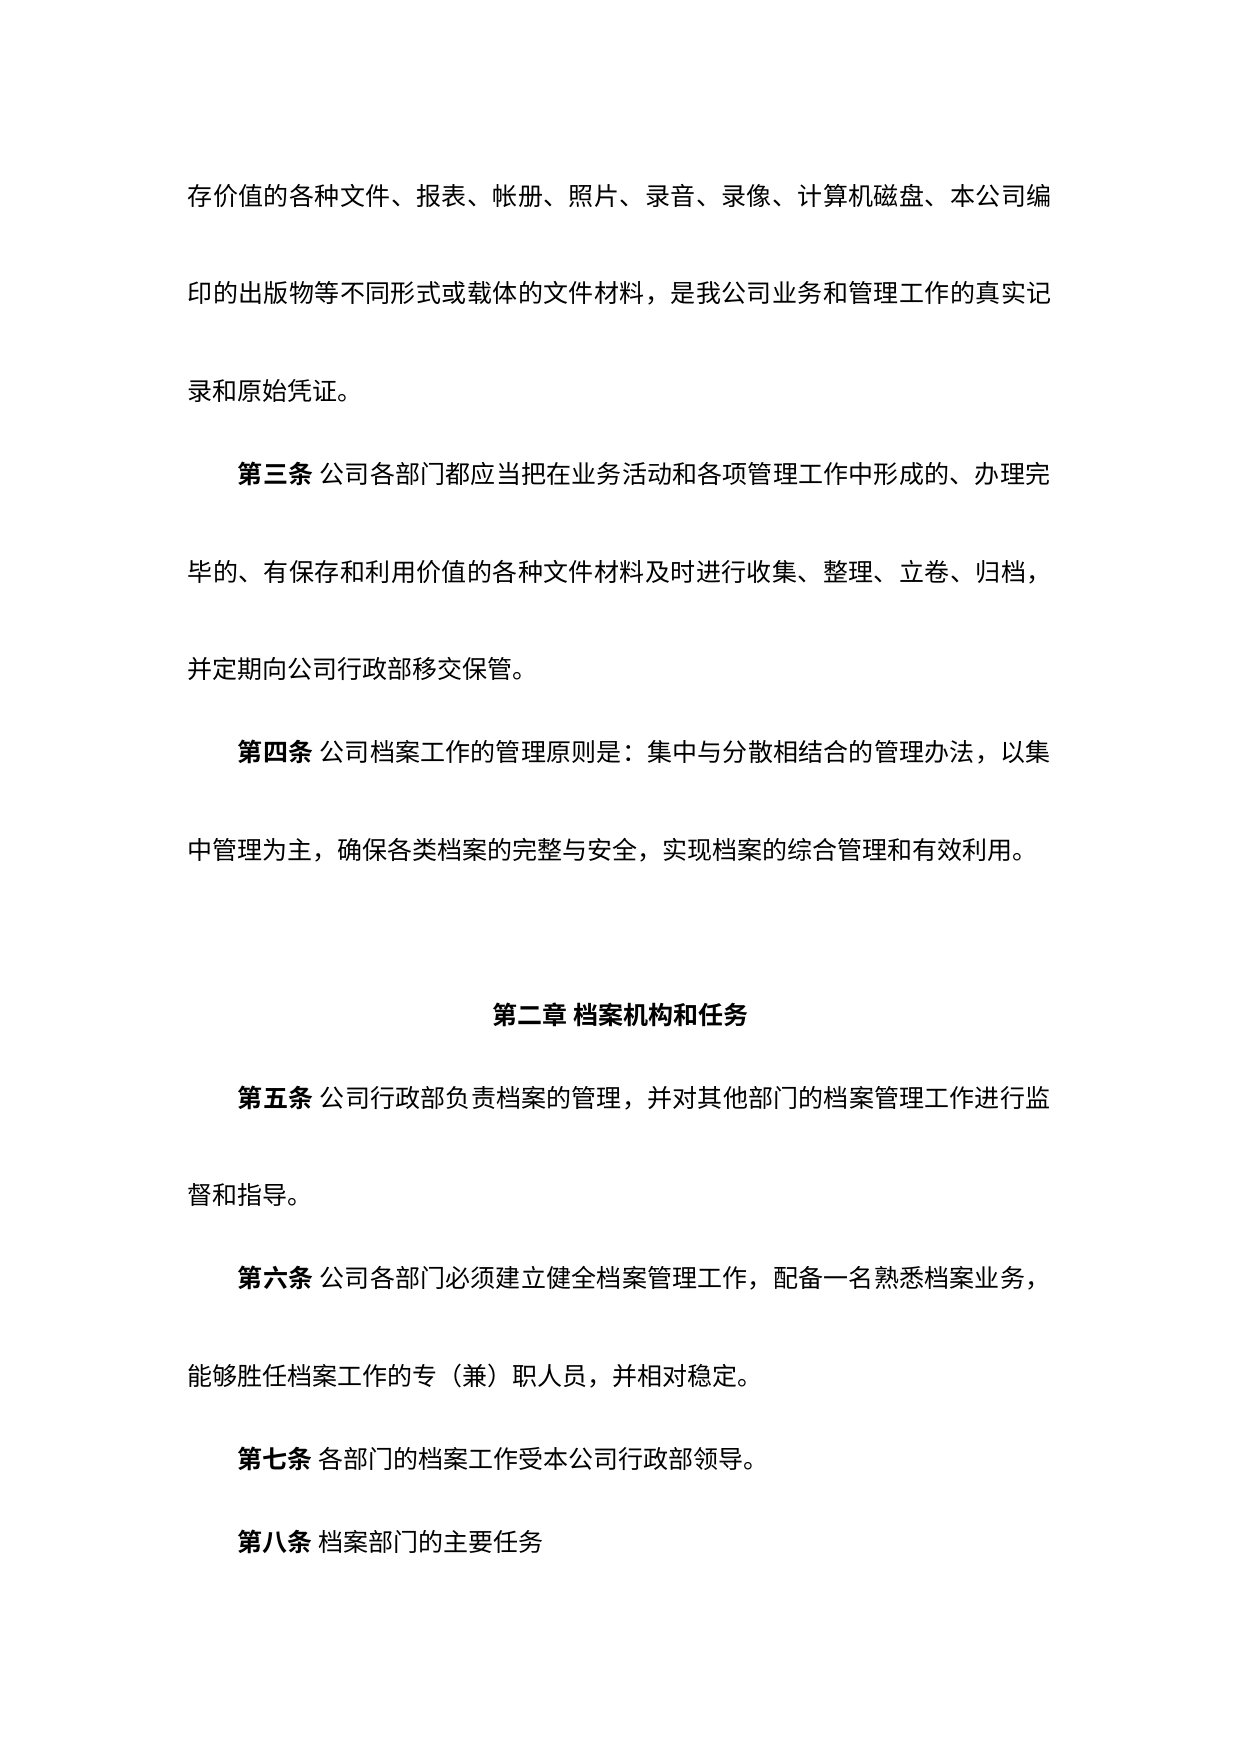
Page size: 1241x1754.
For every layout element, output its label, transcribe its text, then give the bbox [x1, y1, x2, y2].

text 第五条 公司行政部负责档案的管理，并对其他部门的档案管理工作进行监督和指导。 [187, 1064, 1053, 1226]
text 第七条 各部门的档案工作受本公司行政部领导。 [187, 1425, 1053, 1490]
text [187, 162, 1053, 422]
text 第八条 档案部门的主要任务 [187, 1508, 1053, 1573]
text 第六条 公司各部门必须建立健全档案管理工作，配备一名熟悉档案业务，能够胜任档案工作的专（兼）职人员，并相对稳定。 [187, 1244, 1053, 1407]
text 第二章 档案机构和任务 [187, 981, 1053, 1046]
text 第四条 公司档案工作的管理原则是：集中与分散相结合的管理办法，以集中管理为主，确保各类档案的完整与安全，实现档案的综合管理和有效利用。 [187, 718, 1053, 881]
text 第三条 公司各部门都应当把在业务活动和各项管理工作中形成的、办理完毕的、有保存和利用价值的各种文件材料及时进行收集、整理、立卷、归档，并定期向公司行政部移交保管。 [187, 440, 1053, 700]
